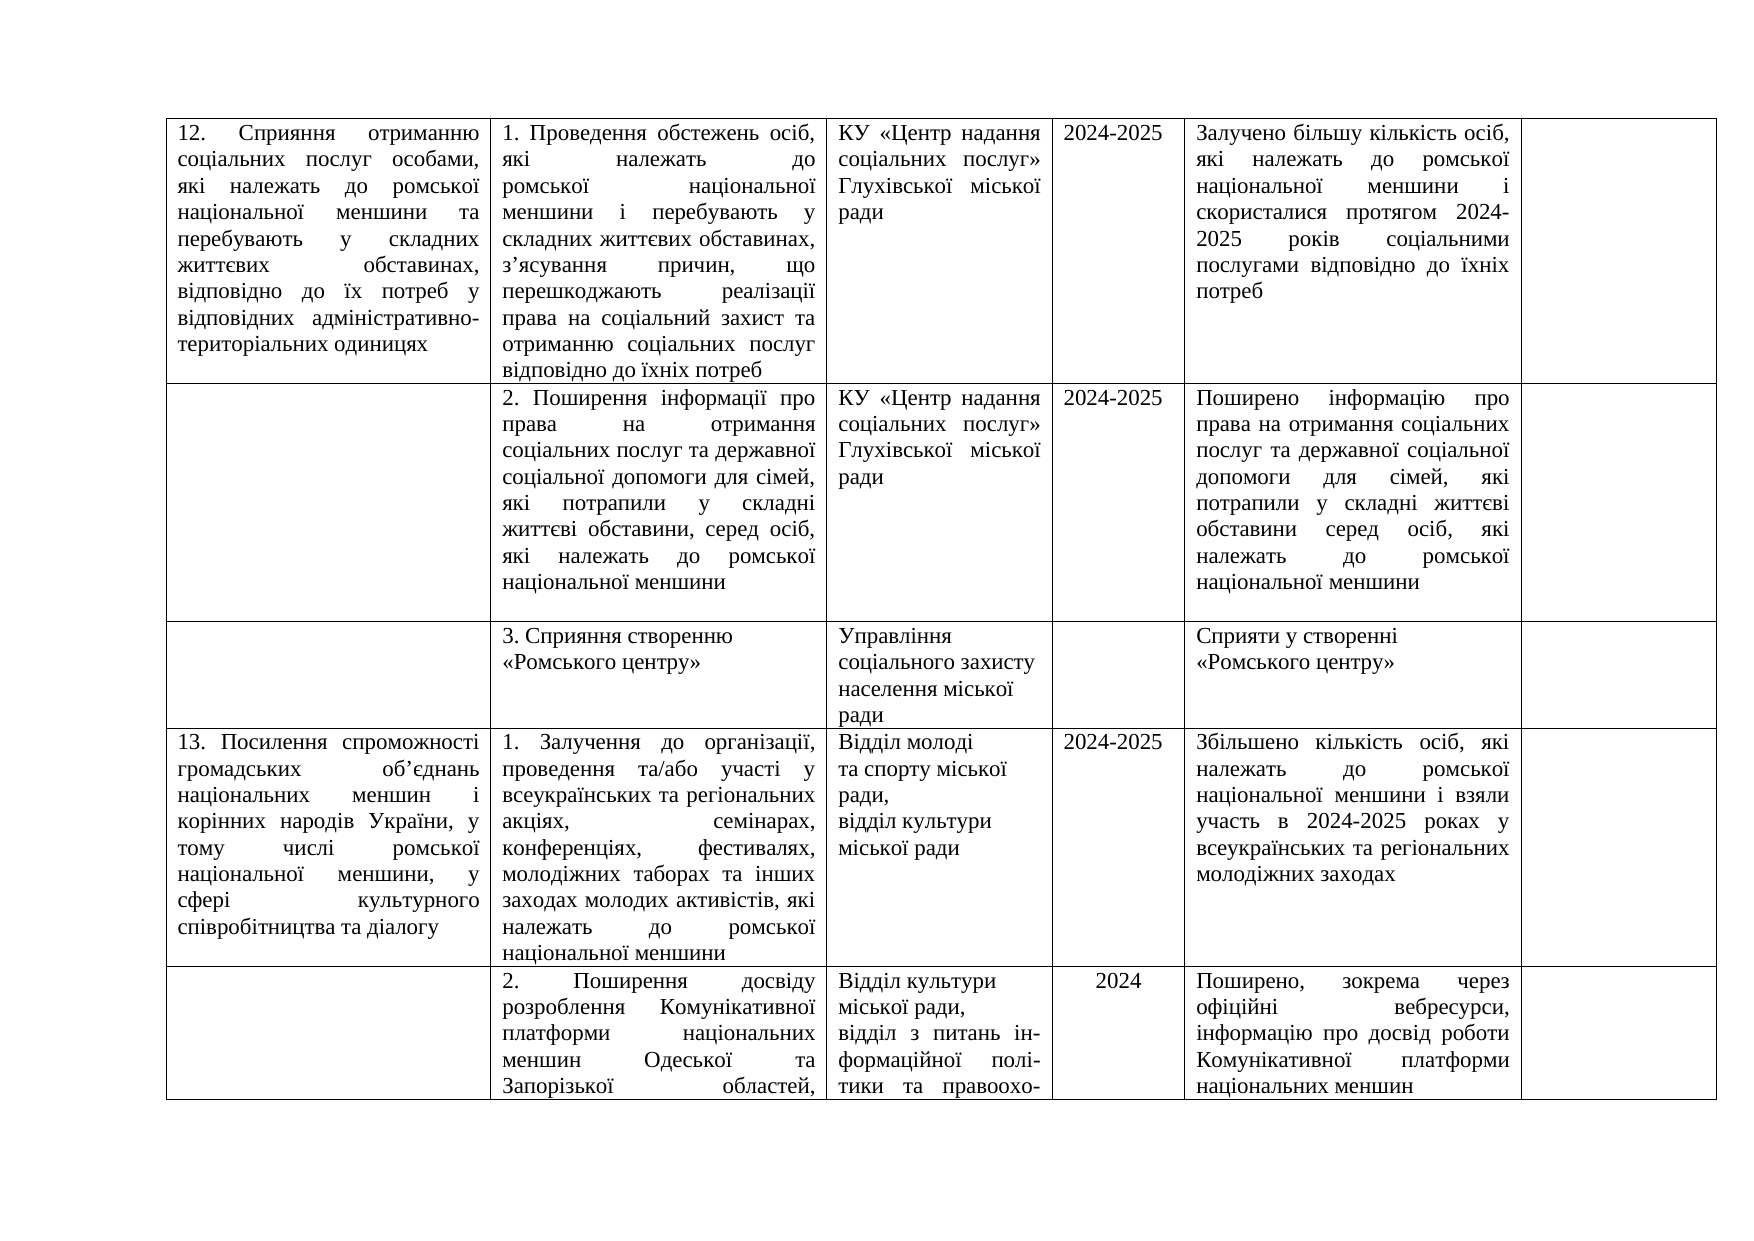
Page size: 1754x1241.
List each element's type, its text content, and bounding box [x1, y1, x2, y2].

table_cell Залучено більшу кількість осіб, які належать до ромської національної меншини і скористалися протягом 2024-2025 років соціальними послугами відповідно до їхніх потреб [1185, 119, 1521, 383]
table_cell [1053, 622, 1184, 727]
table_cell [827, 967, 1052, 1098]
table_cell Управління соціального захисту населення міської ради [827, 622, 1052, 727]
table_cell 13. Посилення спроможності громадських об’єднань національних меншин і корінних народів України, у тому числі ромської національної меншини, у сфері культурного співробітництва та діалогу [167, 729, 490, 966]
table_cell Відділ молоді та спорту міської ради, відділ культури міської ради [827, 729, 1052, 966]
table_cell 2024-2025 [1053, 384, 1184, 621]
table_cell 1. Залучення до організації, проведення та/або участі у всеукраїнських та регіональних акціях, семінарах, конференціях, фестивалях, молодіжних таборах та інших заходах молодих активістів, які належать до ромської національної меншини [491, 729, 826, 966]
table_cell [167, 384, 490, 621]
table_cell [1522, 729, 1716, 966]
table_cell [1522, 119, 1716, 383]
table_cell 2024-2025 [1053, 119, 1184, 383]
table_cell 2. Поширення інформації про права на отримання соціальних послуг та державної соціальної допомоги для сімей, які потрапили у складні життєві обставини, серед осіб, які належать до ромської національної меншини [491, 384, 826, 621]
table_cell Збільшено кількість осіб, які належать до ромської національної меншини і взяли участь в 2024-2025 роках у всеукраїнських та регіональних молодіжних заходах [1185, 729, 1521, 966]
table_cell [167, 967, 490, 1098]
table_cell [1522, 622, 1716, 727]
table_cell [1522, 384, 1716, 621]
table_cell КУ «Центр надання соціальних послуг» Глухівської міської ради [827, 119, 1052, 383]
table_cell [167, 622, 490, 727]
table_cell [1185, 967, 1521, 1098]
table_cell 3. Сприяння створенню «Ромського центру» [491, 622, 826, 727]
table_cell 12. Сприяння отриманню соціальних послуг особами, які належать до ромської національної меншини та перебувають у складних життєвих обставинах, відповідно до їх потреб у відповідних адміністративно-територіальних одиницях [167, 119, 490, 383]
table_cell Поширено інформацію про права на отримання соціальних послуг та державної соціальної допомоги для сімей, які потрапили у складні життєві обставини серед осіб, які належать до ромської національної меншини [1185, 384, 1521, 621]
table_cell [1522, 967, 1716, 1098]
table_cell Сприяти у створенні «Ромського центру» [1185, 622, 1521, 727]
table_cell 1. Проведення обстежень осіб, які належать до ромської національної меншини і перебувають у складних життєвих обставинах, з’ясування причин, що перешкоджають реалізації права на соціальний захист та отриманню соціальних послуг відповідно до їхніх потреб [491, 119, 826, 383]
table_cell 2024 [1053, 967, 1184, 1098]
table_cell 2024-2025 [1053, 729, 1184, 966]
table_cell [491, 967, 826, 1098]
table_cell КУ «Центр надання соціальних послуг» Глухівської міської ради [827, 384, 1052, 621]
